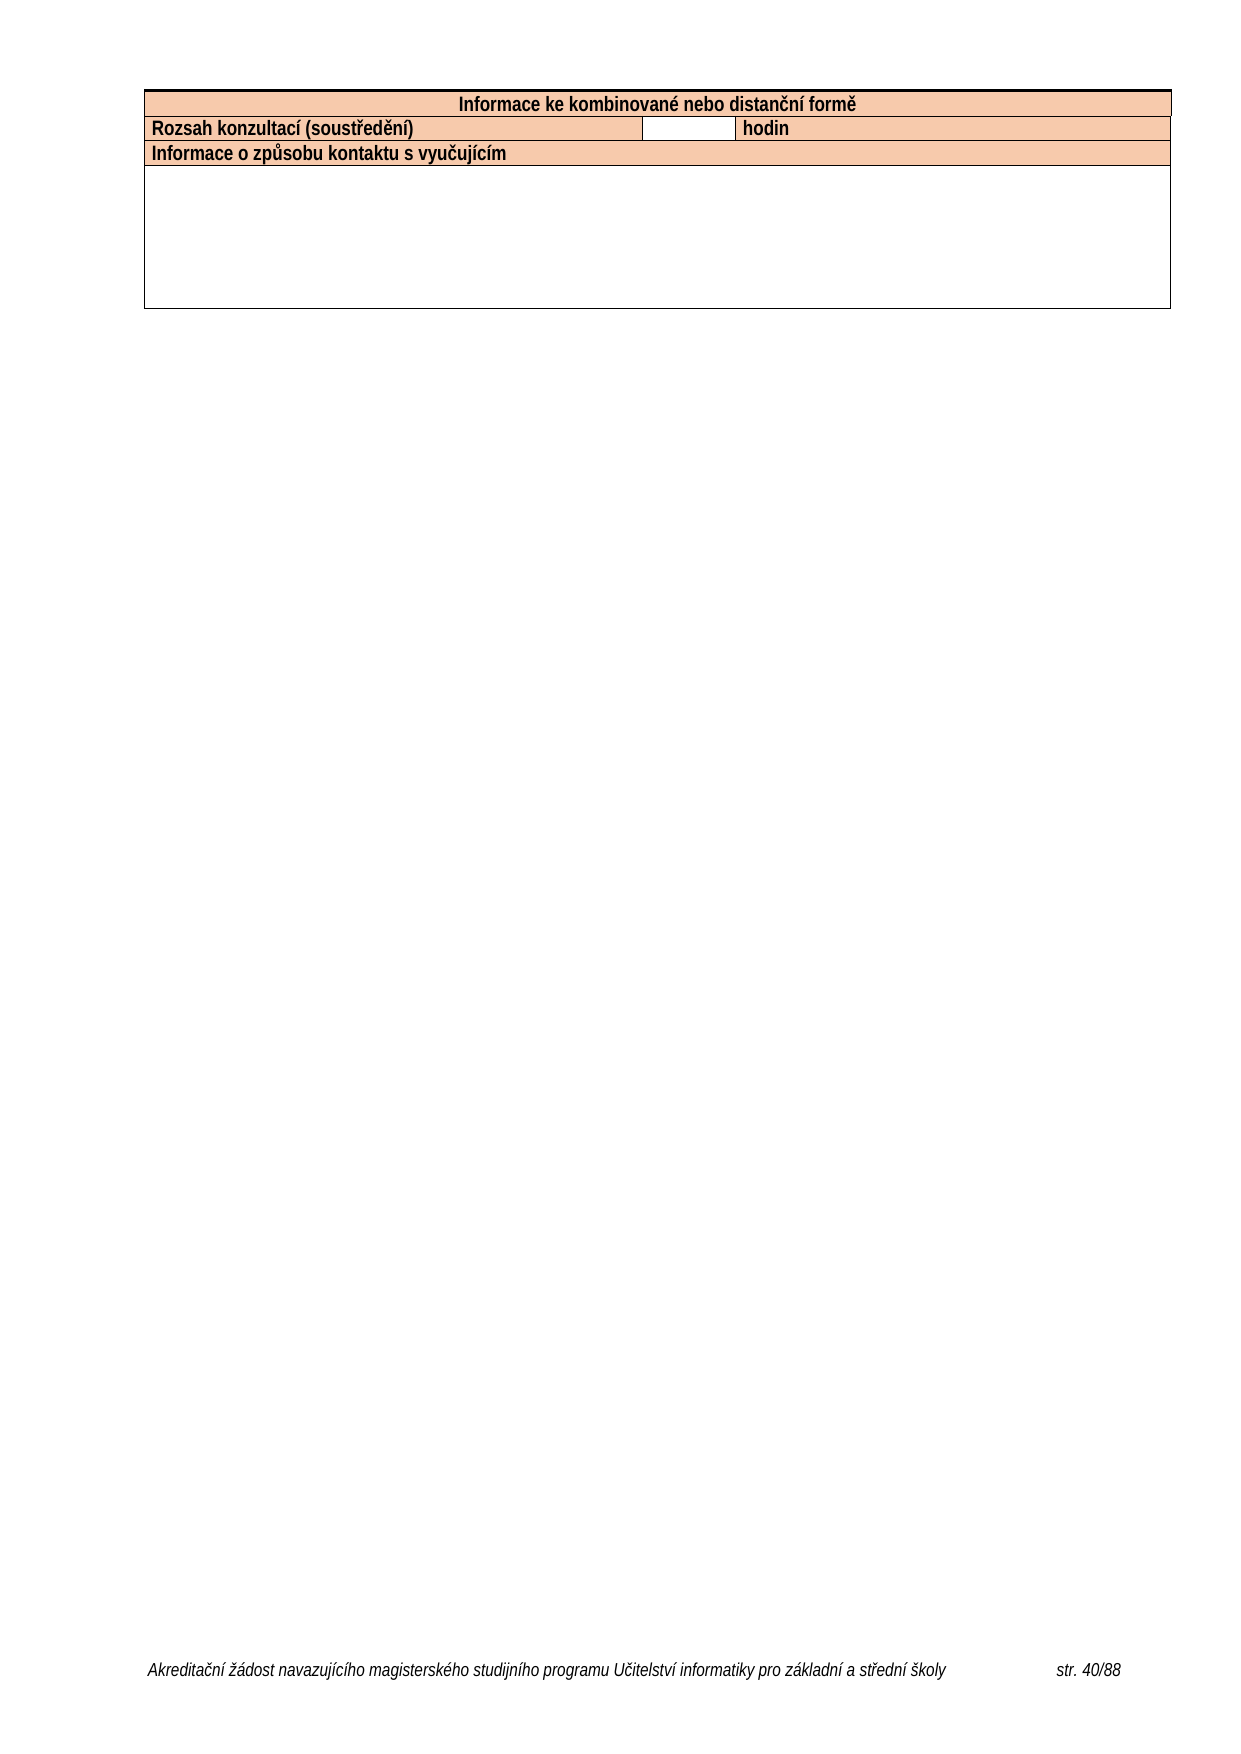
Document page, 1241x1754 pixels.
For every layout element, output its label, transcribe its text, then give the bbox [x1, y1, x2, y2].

table_cell Informace ke kombinované nebo distanční formě [145, 92, 1171, 116]
table_cell [145, 166, 1170, 308]
table_cell Informace o způsobu kontaktu s vyučujícím [145, 141, 1170, 165]
table_cell hodin [736, 117, 1170, 140]
table_cell Rozsah konzultací (soustředění) [145, 117, 642, 140]
table_cell [643, 117, 735, 140]
